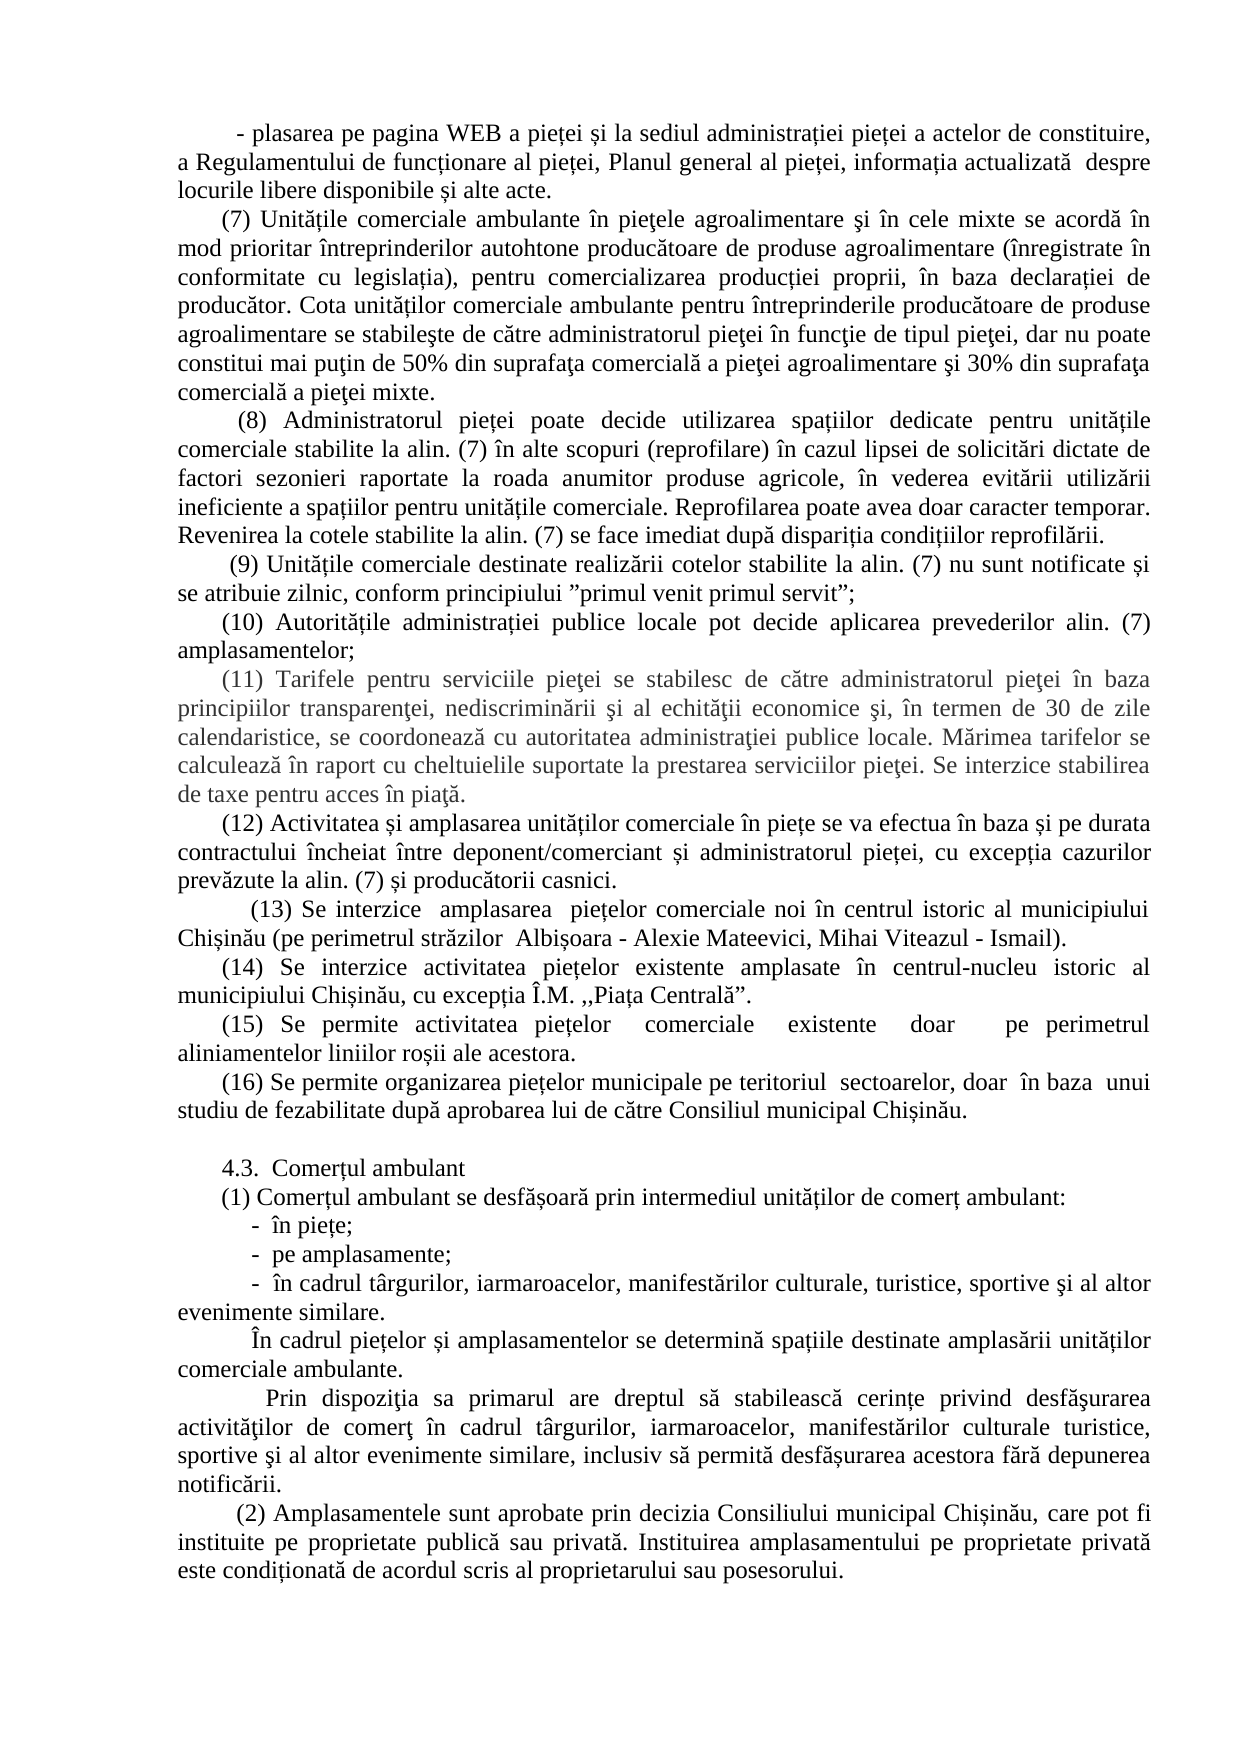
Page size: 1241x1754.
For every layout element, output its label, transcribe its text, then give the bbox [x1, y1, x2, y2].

subtitle 4.3. Comerțul ambulant [177, 1153, 1152, 1182]
text (12) Activitatea și amplasarea unităților comerciale în piețe se va efectua în baza și pe durata contractului încheiat între deponent/comerciant și administratorul pieței, cu excepția cazurilor prevăzute la alin. (7) și producătorii casnici. [177, 808, 1152, 894]
text - în cadrul târgurilor, iarmaroacelor, manifestărilor culturale, turistice, sportive şi al altor evenimente similare. [177, 1268, 1152, 1326]
text Prin dispoziţia sa primarul are dreptul să stabilească cerințe privind desfăşurarea activităţilor de comerţ în cadrul târgurilor, iarmaroacelor, manifestărilor culturale turistice, sportive şi al altor evenimente similare, inclusiv să permită desfășurarea acestora fără depunerea notificării. [177, 1383, 1152, 1498]
text În cadrul piețelor și amplasamentelor se determină spațiile destinate amplasării unităților comerciale ambulante. [177, 1326, 1152, 1383]
text (7) Unitățile comerciale ambulante în pieţele agroalimentare şi în cele mixte se acordă în mod prioritar întreprinderilor autohtone producătoare de produse agroalimentare (înregistrate în conformitate cu legislația), pentru comercializarea producției proprii, în baza declarației de producător. Cota unităților comerciale ambulante pentru întreprinderile producătoare de produse agroalimentare se stabileşte de către administratorul pieţei în funcţie de tipul pieţei, dar nu poate constitui mai puţin de 50% din suprafaţa comercială a pieţei agroalimentare şi 30% din suprafaţa comercială a pieţei mixte. [177, 204, 1152, 406]
text (10) Autoritățile administrației publice locale pot decide aplicarea prevederilor alin. (7) amplasamentelor; [177, 607, 1152, 664]
text - plasarea pe pagina WEB a pieței și la sediul administrației pieței a actelor de constituire, a Regulamentului de funcționare al pieței, Planul general al pieței, informația actualizată despre locurile libere disponibile și alte acte. [177, 118, 1152, 204]
text - în piețe; [177, 1211, 1152, 1239]
text - pe amplasamente; [177, 1239, 1152, 1268]
text (2) Amplasamentele sunt aprobate prin decizia Consiliului municipal Chișinău, care pot fi instituite pe proprietate publică sau privată. Instituirea amplasamentului pe proprietate privată este condiționată de acordul scris al proprietarului sau posesorului. [177, 1498, 1152, 1584]
text (13) Se interzice amplasarea piețelor comerciale noi în centrul istoric al municipiului Chișinău (pe perimetrul străzilor Albișoara - Alexie Mateevici, Mihai Viteazul - Ismail). [177, 894, 1152, 952]
text (8) Administratorul pieței poate decide utilizarea spațiilor dedicate pentru unitățile comerciale stabilite la alin. (7) în alte scopuri (reprofilare) în cazul lipsei de solicitări dictate de factori sezonieri raportate la roada anumitor produse agricole, în vederea evitării utilizării ineficiente a spațiilor pentru unitățile comerciale. Reprofilarea poate avea doar caracter temporar. Revenirea la cotele stabilite la alin. (7) se face imediat după dispariția condițiilor reprofilării. [177, 406, 1152, 549]
text (1) Comerțul ambulant se desfășoară prin intermediul unităților de comerț ambulant: [177, 1182, 1152, 1211]
text (11) Tarifele pentru serviciile pieţei se stabilesc de către administratorul pieţei în baza principiilor transparenţei, nediscriminării şi al echităţii economice şi, în termen de 30 de zile calendaristice, se coordonează cu autoritatea administraţiei publice locale. Mărimea tarifelor se calculează în raport cu cheltuielile suportate la prestarea serviciilor pieţei. Se interzice stabilirea de taxe pentru acces în piaţă. [177, 664, 1152, 808]
text (9) Unitățile comerciale destinate realizării cotelor stabilite la alin. (7) nu sunt notificate și se atribuie zilnic, conform principiului ”primul venit primul servit”; [177, 549, 1152, 607]
subtitle (16) Se permite organizarea piețelor municipale pe teritoriul sectoarelor, doar în baza unui studiu de fezabilitate după aprobarea lui de către Consiliul municipal Chișinău. [177, 1067, 1152, 1124]
text (15) Se permite activitatea piețelor comerciale existente doar pe perimetrul aliniamentelor liniilor roșii ale acestora. [177, 1009, 1152, 1067]
text (14) Se interzice activitatea piețelor existente amplasate în centrul-nucleu istoric al municipiului Chișinău, cu excepția Î.M. ,,Piața Centrală”. [177, 952, 1152, 1009]
